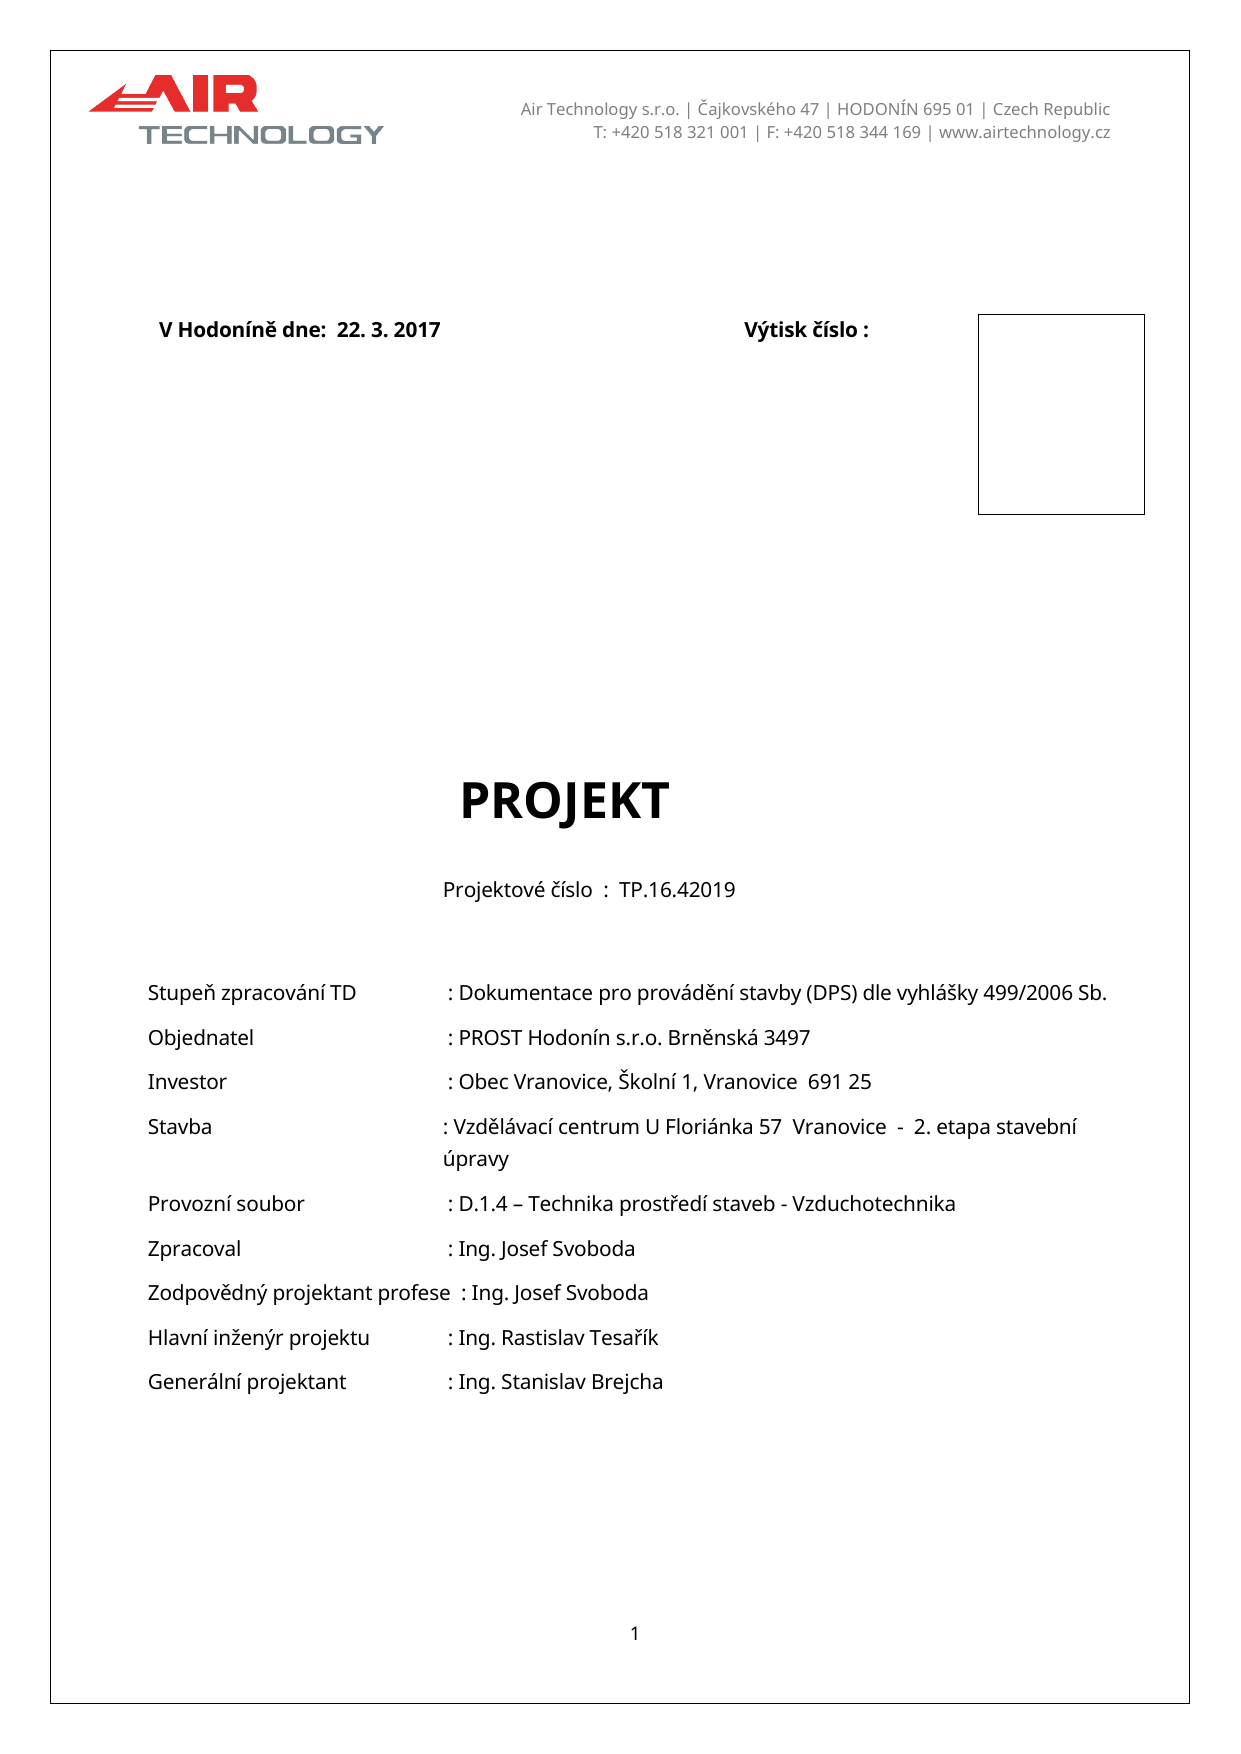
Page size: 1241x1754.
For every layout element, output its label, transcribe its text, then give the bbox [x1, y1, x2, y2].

text Projektové číslo : TP.16.42019 [148, 875, 1122, 903]
picture [88, 75, 384, 144]
text Stupeň zpracování TD : Dokumentace pro provádění stavby (DPS) dle vyhlášky 499/2006 Sb. [148, 978, 1122, 1007]
text Stavba : Vzdělávací centrum U Floriánka 57 Vranovice - 2. etapa stavební úpravy [148, 1112, 1122, 1173]
text Provozní soubor : D.1.4 – Technika prostředí staveb - Vzduchotechnika [148, 1189, 1122, 1217]
text Zodpovědný projektant profese : Ing. Josef Svoboda [148, 1278, 1122, 1307]
table_header Výtisk číslo : [635, 314, 978, 514]
text Objednatel : PROST Hodonín s.r.o. Brněnská 3497 [148, 1023, 1122, 1051]
text Investor : Obec Vranovice, Školní 1, Vranovice 691 25 [148, 1067, 1122, 1096]
text Zpracoval : Ing. Josef Svoboda [148, 1234, 1122, 1262]
list projekt [148, 765, 1122, 833]
text Hlavní inženýr projektu : Ing. Rastislav Tesařík [148, 1323, 1122, 1351]
table_header V Hodoníně dne: 22. 3. 2017 [148, 314, 635, 514]
table_header [979, 315, 1144, 514]
text Generální projektant : Ing. Stanislav Brejcha [148, 1367, 1122, 1396]
